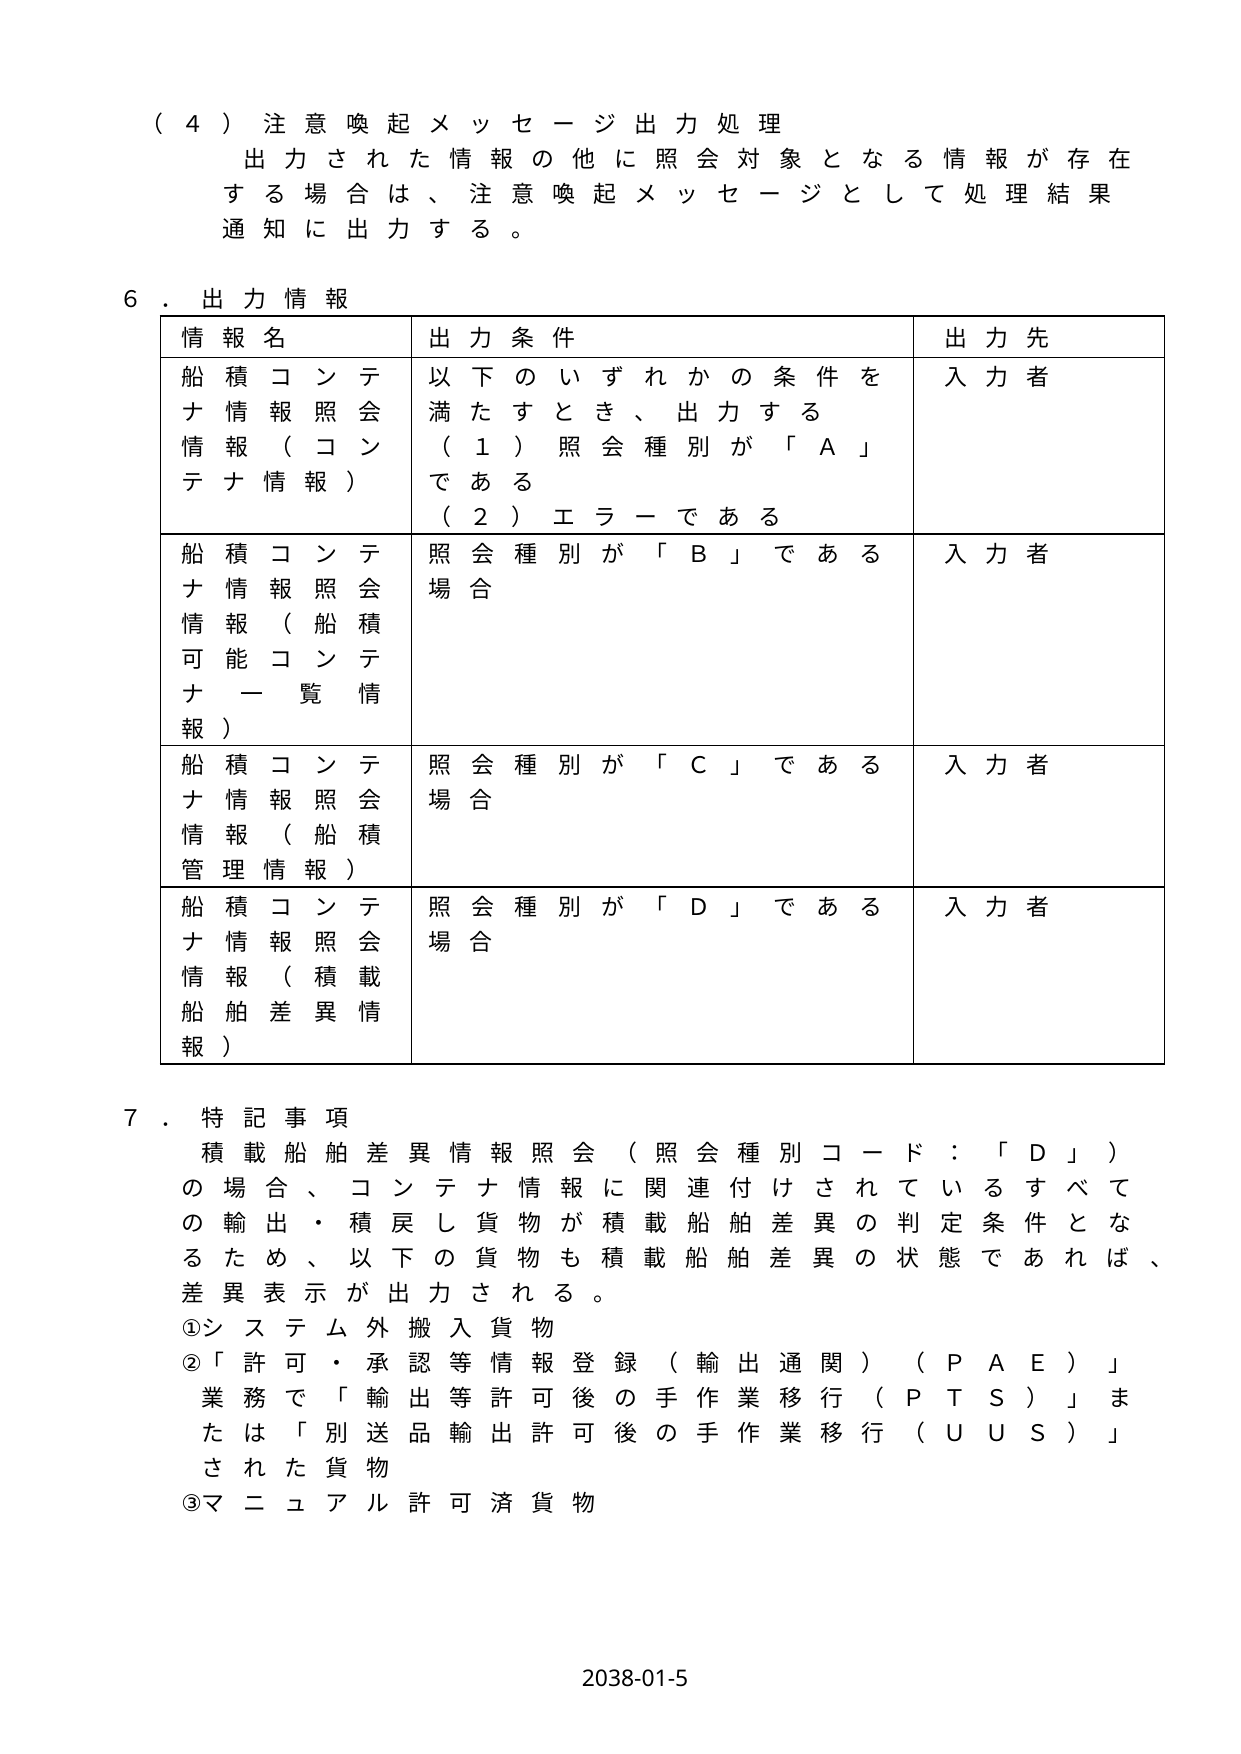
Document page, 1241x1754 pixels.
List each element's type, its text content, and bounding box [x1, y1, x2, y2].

table_cell 船積コンテナ情報照会情報（コンテナ情報） [161, 358, 411, 533]
text ６．出力情報 [119, 280, 1150, 315]
table_cell 船積コンテナ情報照会情報（積載船舶差異情報） [161, 888, 411, 1063]
text 出力された情報の他に照会対象となる情報が存在する場合は、注意喚起メッセージとして処理結果通知に出力する。 [202, 140, 1150, 245]
table_header 情報名 [161, 317, 411, 357]
table_cell 照会種別が「Ｄ」である場合 [412, 888, 913, 1063]
table_cell 船積コンテナ情報照会情報（船積可能コンテナ一覧情報） [161, 535, 411, 745]
table_cell 入力者 [914, 888, 1164, 1063]
text ③マニュアル許可済貨物 [161, 1484, 1150, 1519]
text 積載船舶差異情報照会（照会種別コード：「Ｄ」）の場合、コンテナ情報に関連付けされているすべての輸出・積戻し貨物が積載船舶差異の判定条件となるため、以下の貨物も積載船舶差異の状態であれば、差異表示が出力される。 [161, 1134, 1150, 1309]
text （４）注意喚起メッセージ出力処理 [119, 105, 1150, 140]
table_cell 入力者 [914, 358, 1164, 533]
table_cell 照会種別が「Ｃ」である場合 [412, 746, 913, 886]
table_header 出力先 [914, 317, 1164, 357]
text ②「許可・承認等情報登録（輸出通関）（ＰＡＥ）」業務で「輸出等許可後の手作業移行（ＰＴＳ）」または「別送品輸出許可後の手作業移行（ＵＵＳ）」された貨物 [161, 1344, 1150, 1484]
text ①システム外搬入貨物 [119, 1309, 1150, 1344]
table_cell 照会種別が「Ｂ」である場合 [412, 535, 913, 745]
table_cell 船積コンテナ情報照会情報（船積管理情報） [161, 746, 411, 886]
text ７．特記事項 [119, 1099, 1150, 1134]
table_header 出力条件 [412, 317, 913, 357]
table_cell 以下のいずれかの条件を満たすとき、出力する （１）照会種別が「Ａ」である （２）エラーである [412, 358, 913, 533]
table_cell 入力者 [914, 535, 1164, 745]
table_cell 入力者 [914, 746, 1164, 886]
